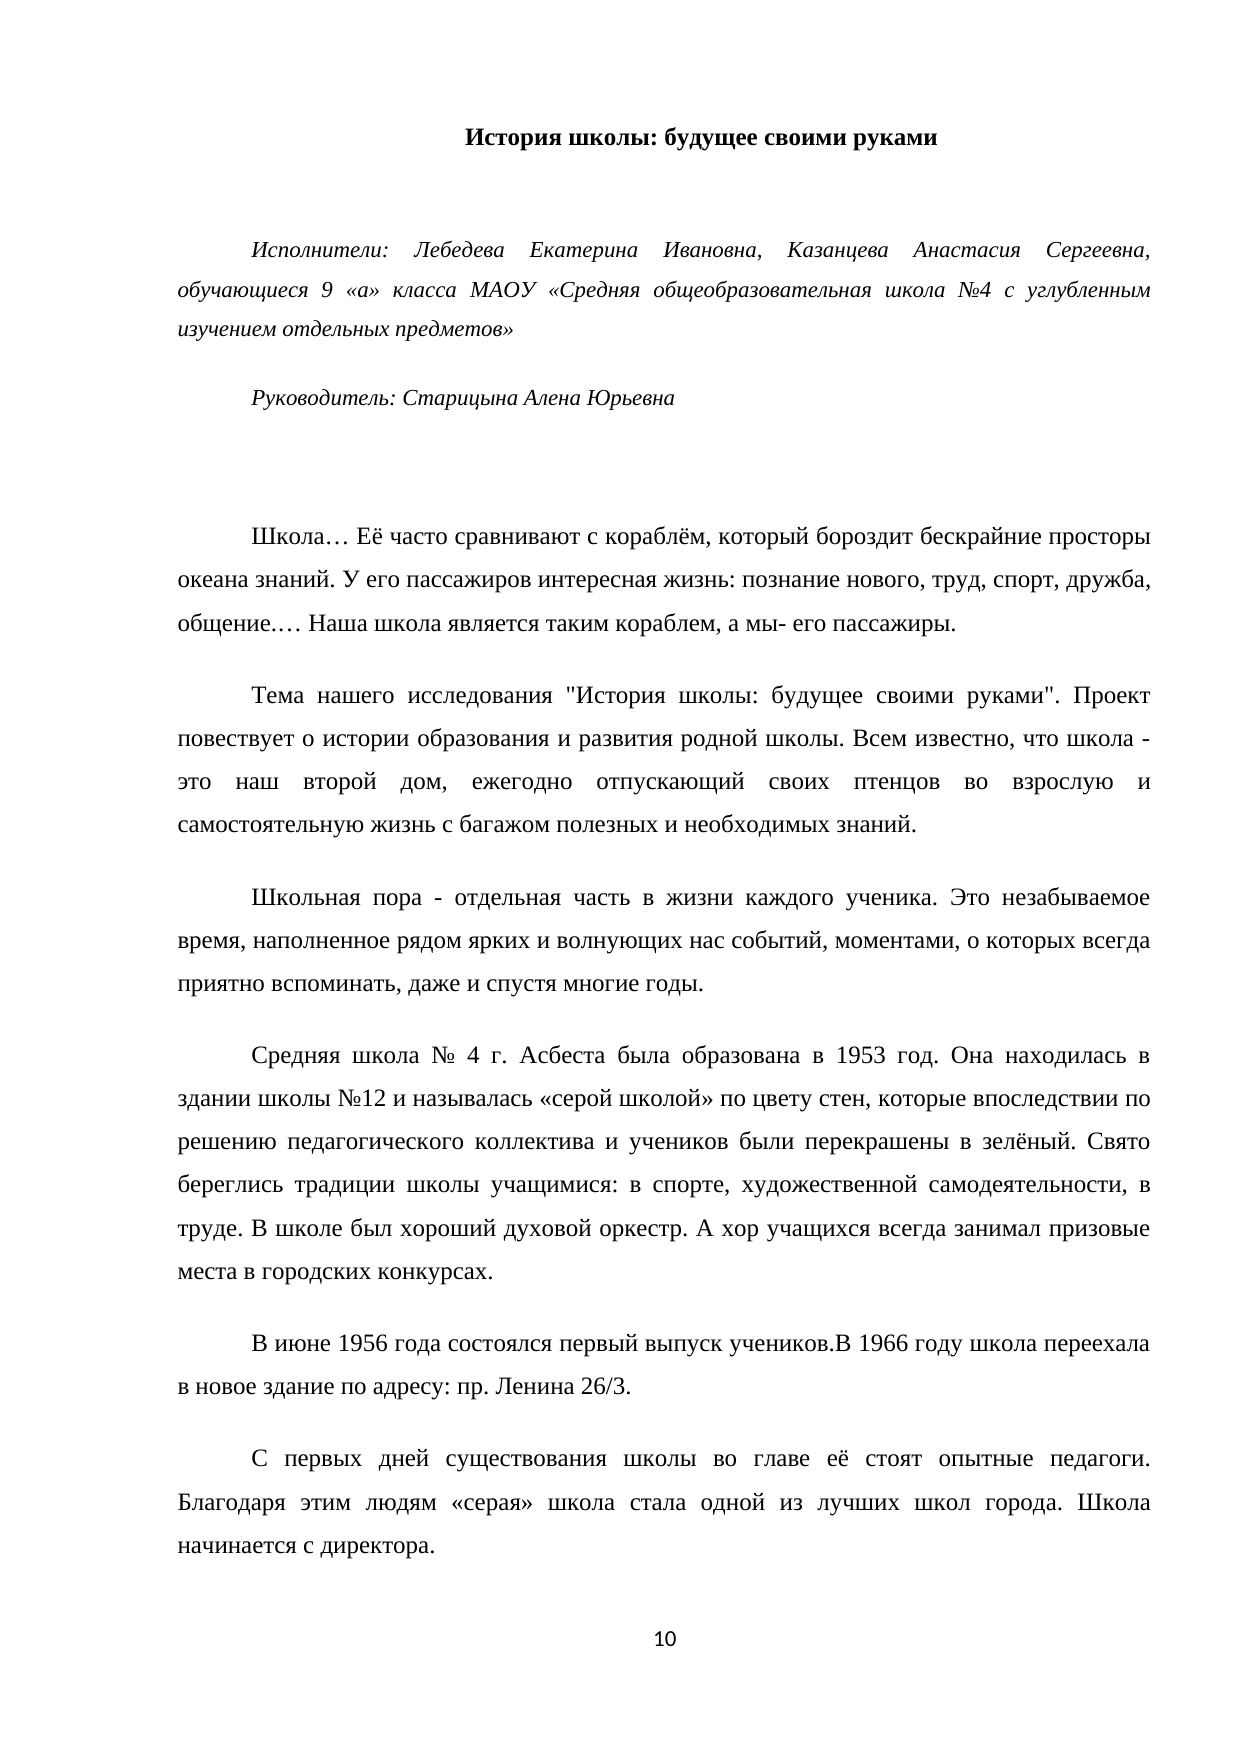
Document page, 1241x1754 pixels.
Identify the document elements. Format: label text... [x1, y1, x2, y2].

text Школа… Её часто сравнивают с кораблём, который бороздит бескрайние просторы океана знаний. У его пассажиров интересная жизнь: познание нового, труд, спорт, дружба, общение.… Наша школа является таким кораблем, а мы- его пассажиры. [177, 521, 1152, 636]
text Школьная пора - отдельная часть в жизни каждого ученика. Это незабываемое время, наполненное рядом ярких и волнующих нас событий, моментами, о которых всегда приятно вспоминать, даже и спустя многие годы. [177, 882, 1152, 997]
text Тема нашего исследования "История школы: будущее своими руками". Проект повествует о истории образования и развития родной школы. Всем известно, что школа - это наш второй дом, ежегодно отпускающий своих птенцов во взрослую и самостоятельную жизнь с багажом полезных и необходимых знаний. [177, 680, 1152, 838]
text С первых дней существования школы во главе её стоят опытные педагоги. Благодаря этим людям «серая» школа стала одной из лучших школ города. Школа начинается с директора. [177, 1443, 1152, 1558]
subtitle История школы: будущее своими руками [177, 122, 1152, 151]
text Руководитель: Старицына Алена Юрьевна [177, 384, 1152, 411]
text Средняя школа № 4 г. Асбеста была образована в 1953 год. Она находилась в здании школы №12 и называлась «серой школой» по цвету стен, которые впоследствии по решению педагогического коллектива и учеников были перекрашены в зелёный. Свято береглись традиции школы учащимися: в спорте, художественной самодеятельности, в труде. В школе был хороший духовой оркестр. А хор учащихся всегда занимал призовые места в городских конкурсах. [177, 1040, 1152, 1284]
text Исполнители: Лебедева Екатерина Ивановна, Казанцева Анастасия Сергеевна, обучающиеся 9 «а» класса МАОУ «Средняя общеобразовательная школа №4 с углубленным изучением отдельных предметов» [177, 237, 1152, 342]
text В июне 1956 года состоялся первый выпуск учеников.В 1966 году школа переехала в новое здание по адресу: пр. Ленина 26/3. [177, 1328, 1152, 1400]
